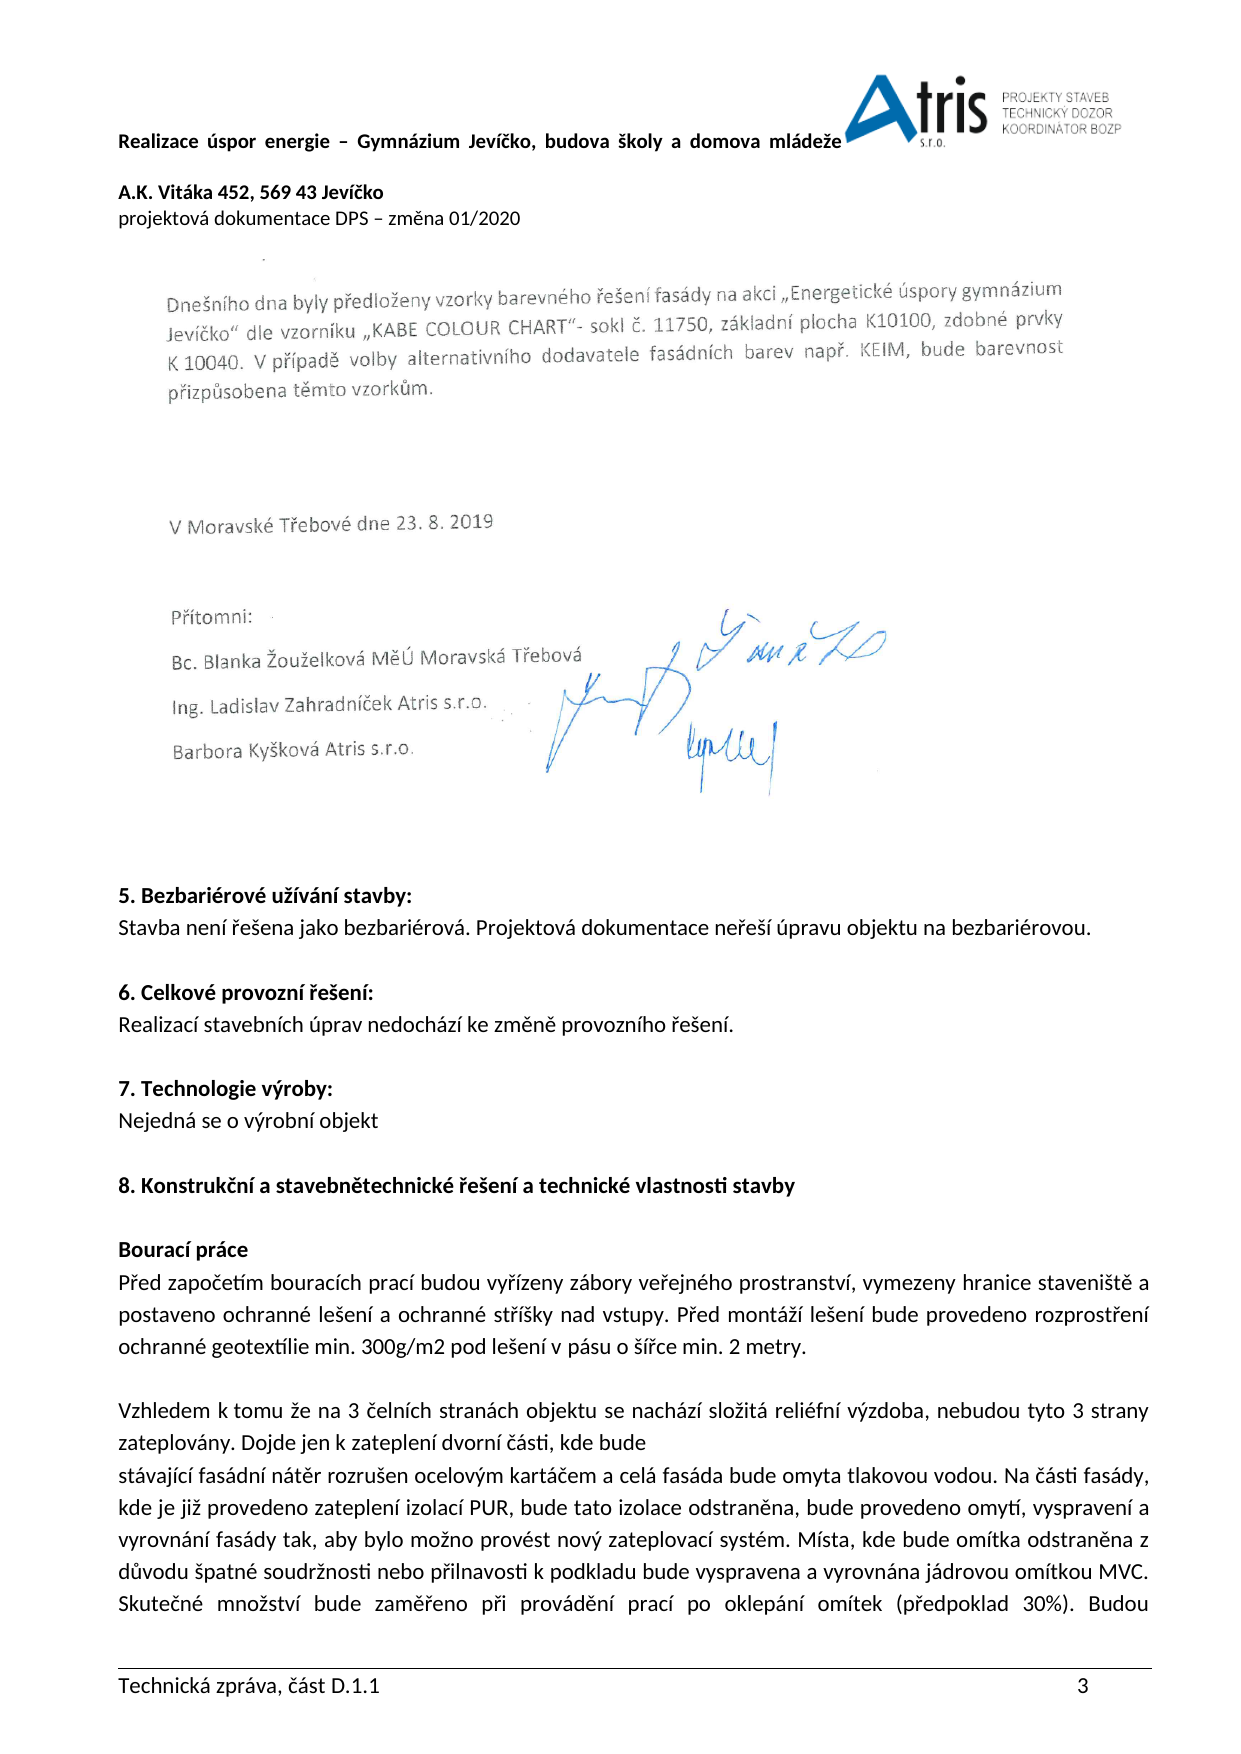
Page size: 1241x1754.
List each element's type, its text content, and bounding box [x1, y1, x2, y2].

text 5. Bezbariérové užívání stavby: [118, 881, 1152, 909]
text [118, 1461, 1152, 1617]
text 8. Konstrukční a stavebnětechnické řešení a technické vlastnosti stavby [118, 1171, 1152, 1199]
text 6. Celkové provozní řešení: [118, 978, 1152, 1006]
text Realizací stavebních úprav nedochází ke změně provozního řešení. [118, 1010, 1152, 1038]
text Vzhledem k tomu že na 3 čelních stranách objektu se nachází složitá reliéfní výzdoba, nebudou tyto 3 strany zateplovány. Dojde jen k zateplení dvorní části, kde bude [118, 1396, 1152, 1457]
text Bourací práce [118, 1235, 1152, 1263]
text Stavba není řešena jako bezbariérová. Projektová dokumentace neřeší úpravu objektu na bezbariérovou. [118, 913, 1152, 942]
text Před započetím bouracích prací budou vyřízeny zábory veřejného prostranství, vymezeny hranice staveniště a postaveno ochranné lešení a ochranné stříšky nad vstupy. Před montáží lešení bude provedeno rozprostření ochranné geotextílie min. 300g/m2 pod lešení v pásu o šířce min. 2 metry. [118, 1268, 1152, 1360]
text 7. Technologie výroby: [118, 1074, 1152, 1102]
text Nejedná se o výrobní objekt [118, 1107, 1152, 1135]
